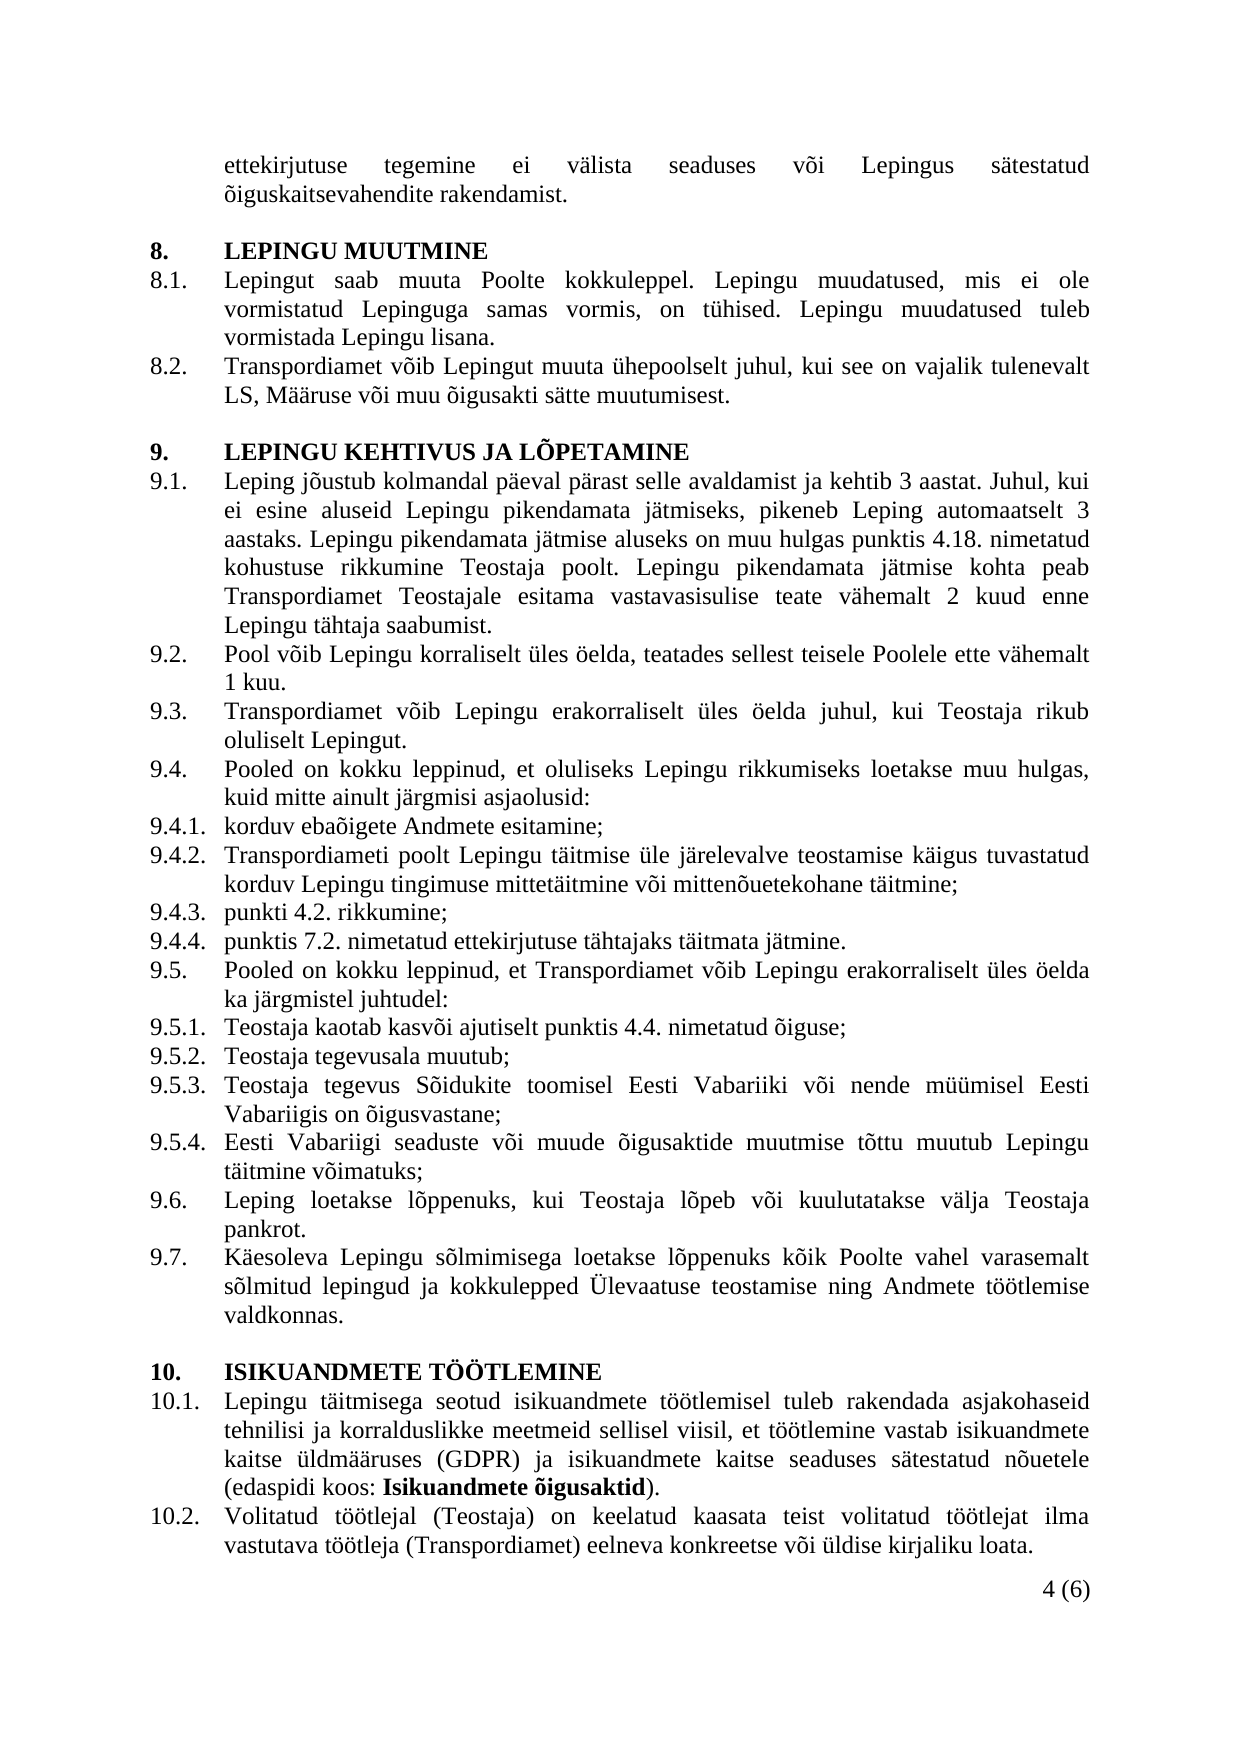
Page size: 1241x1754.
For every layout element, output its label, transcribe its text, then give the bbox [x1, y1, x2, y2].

list Lepingut saab muuta Poolte kokkuleppel. Lepingu muudatused, mis ei ole vormistatud Lepinguga samas vormis, on tühised. Lepingu muudatused tuleb vormistada Lepingu lisana. [150, 265, 1090, 351]
list ISIKUANDMETE TÖÖTLEMINE [150, 1357, 1090, 1386]
list Eesti Vabariigi seaduste või muude õigusaktide muutmise tõttu muutub Lepingu täitmine võimatuks; [150, 1127, 1090, 1185]
list Teostaja tegevus Sõidukite toomisel Eesti Vabariiki või nende müümisel Eesti Vabariigis on õigusvastane; [150, 1070, 1090, 1127]
list punktis 7.2. nimetatud ettekirjutuse tähtajaks täitmata jätmine. [150, 926, 1090, 955]
list korduv ebaõigete Andmete esitamine; [150, 811, 1090, 840]
list Transpordiamet võib Lepingu erakorraliselt üles öelda juhul, kui Teostaja rikub oluliselt Lepingut. [150, 696, 1090, 754]
list LEPINGU MUUTMINE [150, 236, 1090, 265]
list Leping jõustub kolmandal päeval pärast selle avaldamist ja kehtib 3 aastat. Juhul, kui ei esine aluseid Lepingu pikendamata jätmiseks, pikeneb Leping automaatselt 3 aastaks. Lepingu pikendamata jätmise aluseks on muu hulgas punktis 4.18. nimetatud kohustuse rikkumine Teostaja poolt. Lepingu pikendamata jätmise kohta peab Transpordiamet Teostajale esitama vastavasisulise teate vähemalt 2 kuud enne Lepingu tähtaja saabumist. [150, 466, 1090, 639]
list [150, 150, 1090, 207]
list punkti 4.2. rikkumine; [150, 897, 1090, 926]
list Käesoleva Lepingu sõlmimisega loetakse lõppenuks kõik Poolte vahel varasemalt sõlmitud lepingud ja kokkulepped Ülevaatuse teostamise ning Andmete töötlemise valdkonnas. [150, 1242, 1090, 1329]
list Pooled on kokku leppinud, et Transpordiamet võib Lepingu erakorraliselt üles öelda ka järgmistel juhtudel: [150, 955, 1090, 1012]
list Teostaja tegevusala muutub; [150, 1041, 1090, 1070]
list Teostaja kaotab kasvõi ajutiselt punktis 4.4. nimetatud õiguse; [150, 1012, 1090, 1041]
list Pooled on kokku leppinud, et oluliseks Lepingu rikkumiseks loetakse muu hulgas, kuid mitte ainult järgmisi asjaolusid: [150, 754, 1090, 811]
list Volitatud töötlejal (Teostaja) on keelatud kaasata teist volitatud töötlejat ilma vastutava töötleja (Transpordiamet) eelneva konkreetse või üldise kirjaliku loata. [150, 1501, 1090, 1559]
list Leping loetakse lõppenuks, kui Teostaja lõpeb või kuulutatakse välja Teostaja pankrot. [150, 1185, 1090, 1242]
list Transpordiameti poolt Lepingu täitmise üle järelevalve teostamise käigus tuvastatud korduv Lepingu tingimuse mittetäitmine või mittenõuetekohane täitmine; [150, 840, 1090, 897]
list Transpordiamet võib Lepingut muuta ühepoolselt juhul, kui see on vajalik tulenevalt LS, Määruse või muu õigusakti sätte muutumisest. [150, 351, 1090, 409]
list Lepingu täitmisega seotud isikuandmete töötlemisel tuleb rakendada asjakohaseid tehnilisi ja korralduslikke meetmeid sellisel viisil, et töötlemine vastab isikuandmete kaitse üldmääruses (GDPR) ja isikuandmete kaitse seaduses sätestatud nõuetele (edaspidi koos: Isikuandmete õigusaktid). [150, 1386, 1090, 1501]
list Pool võib Lepingu korraliselt üles öelda, teatades sellest teisele Poolele ette vähemalt 1 kuu. [150, 639, 1090, 696]
list LEPINGU KEHTIVUS JA LÕPETAMINE [150, 437, 1090, 466]
